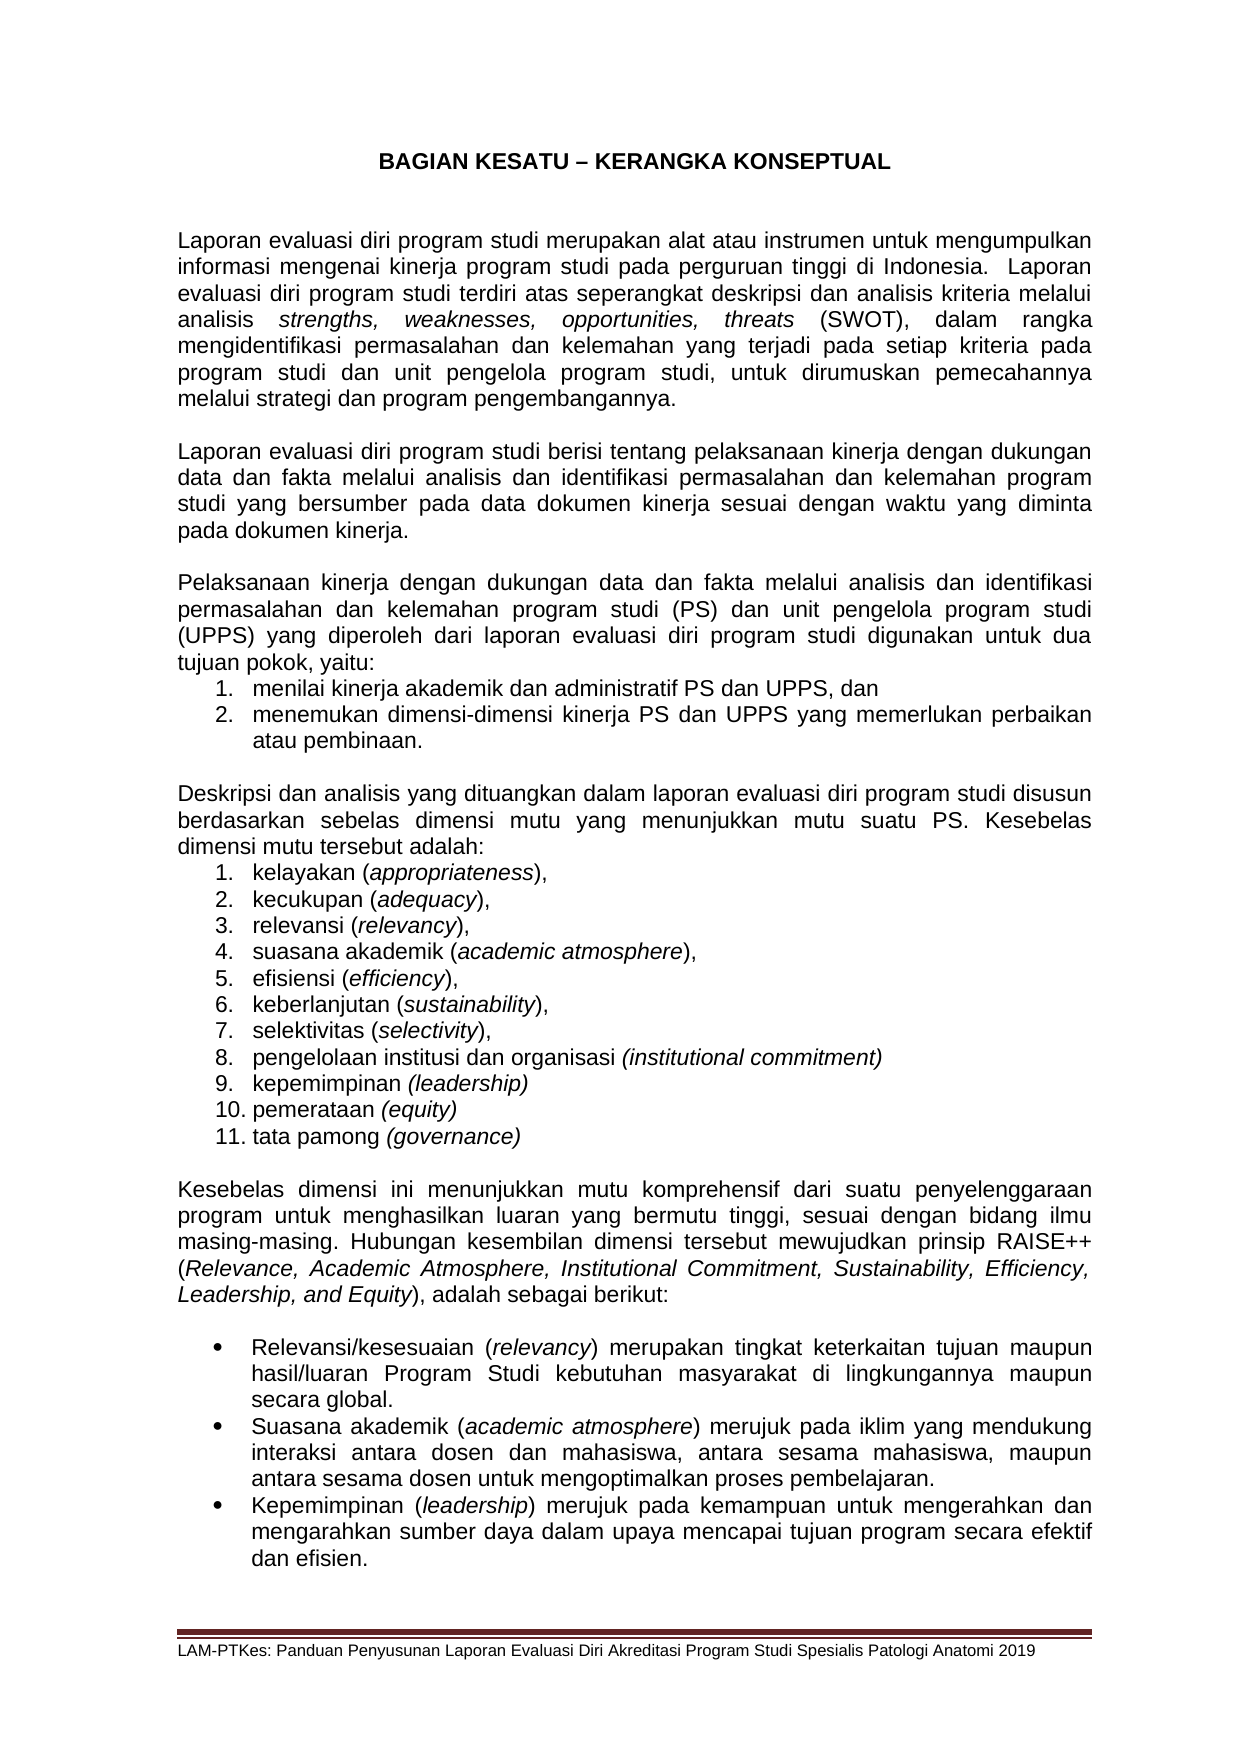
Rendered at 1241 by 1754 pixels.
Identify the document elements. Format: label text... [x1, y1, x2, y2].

text Laporan evaluasi diri program studi merupakan alat atau instrumen untuk mengumpulkan informasi mengenai kinerja program studi pada perguruan tinggi di Indonesia. Laporan evaluasi diri program studi terdiri atas seperangkat deskripsi dan analisis kriteria melalui analisis strengths, weaknesses, opportunities, threats (SWOT), dalam rangka mengidentifikasi permasalahan dan kelemahan yang terjadi pada setiap kriteria pada program studi dan unit pengelola program studi, untuk dirumuskan pemecahannya melalui strategi dan program pengembangannya. [177, 227, 1092, 411]
text Pelaksanaan kinerja dengan dukungan data dan fakta melalui analisis dan identifikasi permasalahan dan kelemahan program studi (PS) dan unit pengelola program studi (UPPS) yang diperoleh dari laporan evaluasi diri program studi digunakan untuk dua tujuan pokok, yaitu: [177, 569, 1092, 675]
text Laporan evaluasi diri program studi berisi tentang pelaksanaan kinerja dengan dukungan data dan fakta melalui analisis dan identifikasi permasalahan dan kelemahan program studi yang bersumber pada data dokumen kinerja sesuai dengan waktu yang diminta pada dokumen kinerja. [177, 438, 1092, 543]
list suasana akademik (academic atmosphere), [215, 938, 1092, 965]
list kelayakan (appropriateness), [215, 859, 1092, 886]
list keberlanjutan (sustainability), [215, 991, 1092, 1017]
list menemukan dimensi-dimensi kinerja PS dan UPPS yang memerlukan perbaikan atau pembinaan. [215, 701, 1092, 754]
list Relevansi/kesesuaian (relevancy) merupakan tingkat keterkaitan tujuan maupun hasil/luaran Program Studi kebutuhan masyarakat di lingkungannya maupun secara global. [213, 1334, 1092, 1413]
list tata pamong (governance) [215, 1123, 1092, 1149]
subtitle BAGIAN KESATU – KERANGKA KONSEPTUAL [177, 148, 1092, 174]
list selektivitas (selectivity), [215, 1017, 1092, 1044]
list pemerataan (equity) [215, 1096, 1092, 1123]
list relevansi (relevancy), [215, 912, 1092, 938]
list efisiensi (efficiency), [215, 965, 1092, 991]
text Kesebelas dimensi ini menunjukkan mutu komprehensif dari suatu penyelenggaraan program untuk menghasilkan luaran yang bermutu tinggi, sesuai dengan bidang ilmu masing-masing. Hubungan kesembilan dimensi tersebut mewujudkan prinsip RAISE++ (Relevance, Academic Atmosphere, Institutional Commitment, Sustainability, Efficiency, Leadership, and Equity), adalah sebagai berikut: [177, 1176, 1092, 1307]
list kecukupan (adequacy), [215, 886, 1092, 912]
text Deskripsi dan analisis yang dituangkan dalam laporan evaluasi diri program studi disusun berdasarkan sebelas dimensi mutu yang menunjukkan mutu suatu PS. Kesebelas dimensi mutu tersebut adalah: [177, 780, 1092, 859]
list pengelolaan institusi dan organisasi (institutional commitment) [215, 1044, 1092, 1070]
list menilai kinerja akademik dan administratif PS dan UPPS, dan [215, 675, 1092, 701]
list Kepemimpinan (leadership) merujuk pada kemampuan untuk mengerahkan dan mengarahkan sumber daya dalam upaya mencapai tujuan program secara efektif dan efisien. [213, 1492, 1092, 1571]
list kepemimpinan (leadership) [215, 1070, 1092, 1096]
list Suasana akademik (academic atmosphere) merujuk pada iklim yang mendukung interaksi antara dosen dan mahasiswa, antara sesama mahasiswa, maupun antara sesama dosen untuk mengoptimalkan proses pembelajaran. [213, 1413, 1092, 1492]
